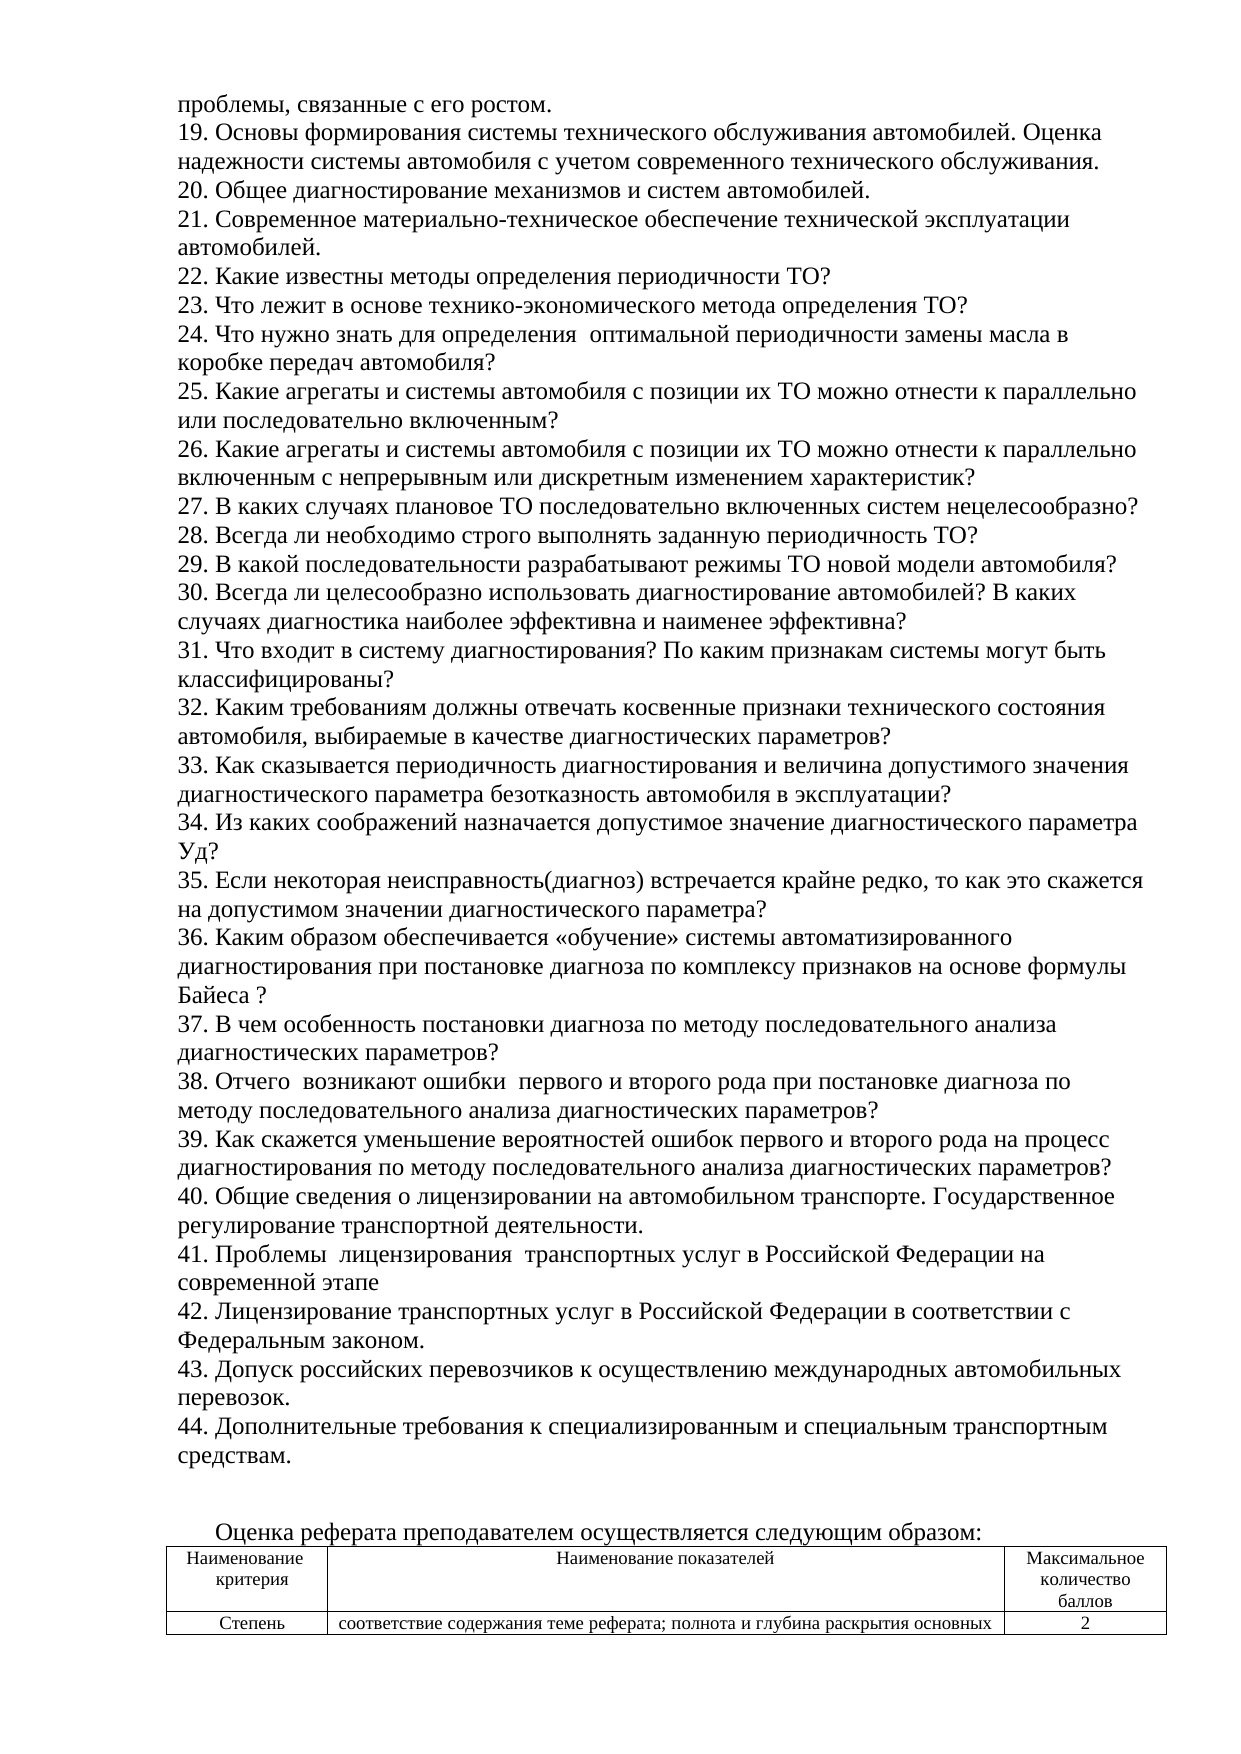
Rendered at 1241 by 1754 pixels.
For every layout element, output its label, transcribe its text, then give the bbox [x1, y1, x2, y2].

text 25. Какие агрегаты и системы автомобиля с позиции их ТО можно отнести к параллельно или последовательно включенным? [177, 376, 1152, 434]
text 37. В чем особенность постановки диагноза по методу последовательного анализа диагностических параметров? [177, 1009, 1152, 1066]
text 42. Лицензирование транспортных услуг в Российской Федерации в соответствии с Федеральным законом. [177, 1296, 1152, 1354]
text 24. Что нужно знать для определения оптимальной периодичности замены масла в коробке передач автомобиля? [177, 319, 1152, 376]
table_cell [328, 1612, 1004, 1634]
text 39. Как скажется уменьшение вероятностей ошибок первого и второго рода на процесс диагностирования по методу последовательного анализа диагностических параметров? [177, 1124, 1152, 1181]
table_header Максимальное количество баллов [1005, 1547, 1166, 1611]
text 43. Допуск российских перевозчиков к осуществлению международных автомобильных перевозок. [177, 1354, 1152, 1411]
table_header Наименование критерия [167, 1547, 327, 1611]
text 26. Какие агрегаты и системы автомобиля с позиции их ТО можно отнести к параллельно включенным с непрерывным или дискретным изменением характеристик? [177, 434, 1152, 491]
text 31. Что входит в систему диагностирования? По каким признакам системы могут быть классифицированы? [177, 635, 1152, 692]
text 41. Проблемы лицензирования транспортных услуг в Российской Федерации на современной этапе [177, 1239, 1152, 1296]
text 29. В какой последовательности разрабатывают режимы ТО новой модели автомобиля? [177, 549, 1152, 577]
text Оценка реферата преподавателем осуществляется следующим образом: [215, 1517, 1152, 1546]
table_header Наименование показателей [328, 1547, 1004, 1611]
text 30. Всегда ли целесообразно использовать диагностирование автомобилей? В каких случаях диагностика наиболее эффективна и наименее эффективна? [177, 577, 1152, 635]
text 28. Всегда ли необходимо строго выполнять заданную периодичность ТО? [177, 520, 1152, 549]
text 36. Каким образом обеспечивается «обучение» системы автоматизированного диагностирования при постановке диагноза по комплексу признаков на основе формулы Байеса ? [177, 922, 1152, 1009]
text 32. Каким требованиям должны отвечать косвенные признаки технического состояния автомобиля, выбираемые в качестве диагностических параметров? [177, 692, 1152, 750]
table_cell 2 [1005, 1612, 1166, 1634]
text 38. Отчего возникают ошибки первого и второго рода при постановке диагноза по методу последовательного анализа диагностических параметров? [177, 1066, 1152, 1124]
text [177, 89, 1152, 117]
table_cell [167, 1612, 327, 1634]
text 19. Основы формирования системы технического обслуживания автомобилей. Оценка надежности системы автомобиля с учетом современного технического обслуживания. [177, 117, 1152, 175]
text 22. Какие известны методы определения периодичности ТО? [177, 261, 1152, 290]
text 33. Как сказывается периодичность диагностирования и величина допустимого значения диагностического параметра безотказность автомобиля в эксплуатации? [177, 750, 1152, 807]
text 27. В каких случаях плановое ТО последовательно включенных систем нецелесообразно? [177, 491, 1152, 520]
text 35. Если некоторая неисправность(диагноз) встречается крайне редко, то как это скажется на допустимом значении диагностического параметра? [177, 865, 1152, 922]
text 34. Из каких соображений назначается допустимое значение диагностического параметра Уд? [177, 807, 1152, 865]
text 20. Общее диагностирование механизмов и систем автомобилей. [177, 175, 1152, 204]
text 23. Что лежит в основе технико-экономического метода определения ТО? [177, 290, 1152, 319]
text 40. Общие сведения о лицензировании на автомобильном транспорте. Государственное регулирование транспортной деятельности. [177, 1181, 1152, 1239]
text 21. Современное материально-техническое обеспечение технической эксплуатации автомобилей. [177, 204, 1152, 261]
text 44. Дополнительные требования к специализированным и специальным транспортным средствам. [177, 1411, 1152, 1469]
